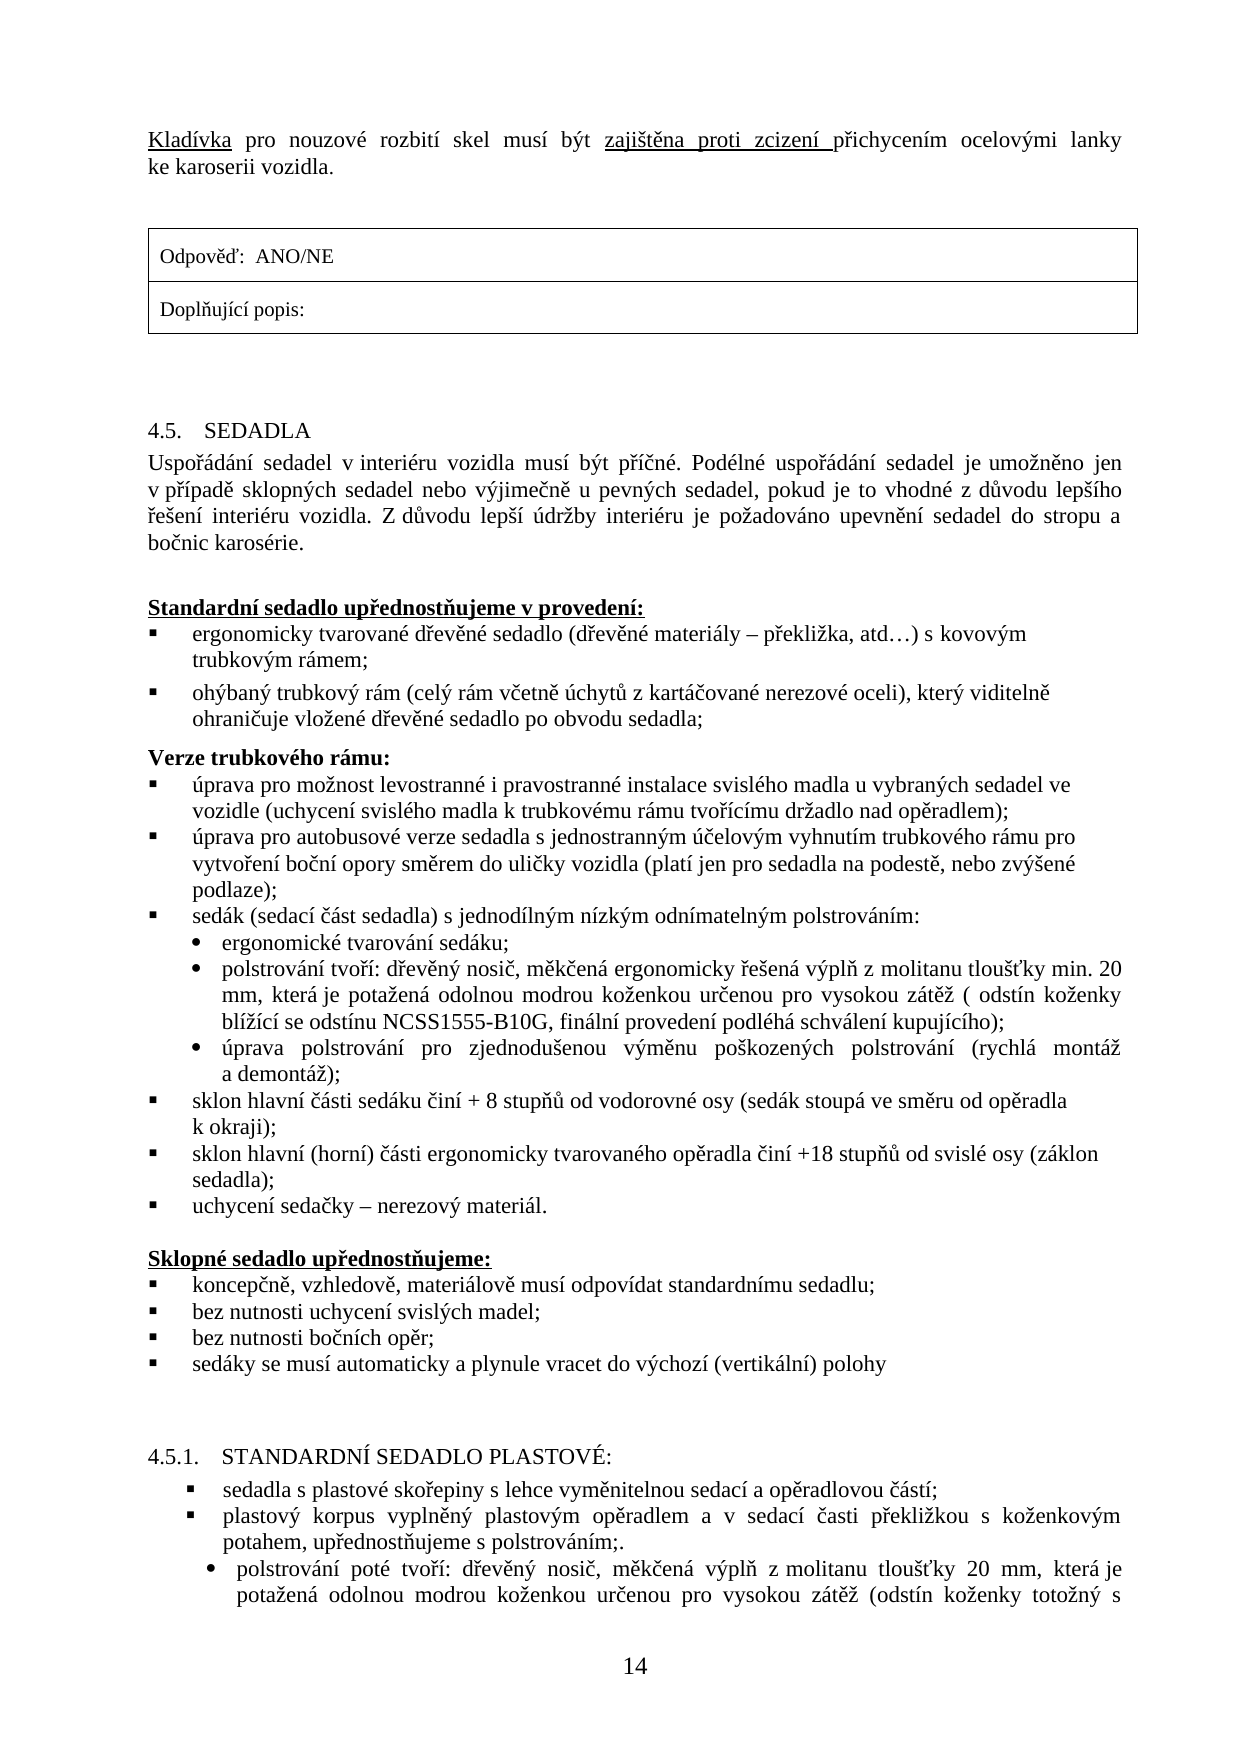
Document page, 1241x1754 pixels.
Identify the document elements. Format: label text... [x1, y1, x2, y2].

list koncepčně, vzhledově, materiálově musí odpovídat standardnímu sedadlu; [148, 1271, 1122, 1298]
text Sklopné sedadlo upřednostňujeme: [148, 1245, 1122, 1271]
list úprava polstrování pro zjednodušenou výměnu poškozených polstrování (rychlá montáž a demontáž); [192, 1034, 1122, 1087]
list ohýbaný trubkový rám (celý rám včetně úchytů z kartáčované nerezové oceli), který viditelně ohraničuje vložené dřevěné sedadlo po obvodu sedadla; [148, 679, 1122, 732]
list sedadla s plastové skořepiny s lehce vyměnitelnou sedací a opěradlovou částí; [185, 1476, 1122, 1502]
list uchycení sedačky – nerezový materiál. [148, 1192, 1122, 1219]
subtitle Standardní sedadlo PLASTOVÉ: [148, 1443, 1122, 1469]
text Uspořádání sedadel v interiéru vozidla musí být příčné. Podélné uspořádání sedadel je umožněno jen v případě sklopných sedadel nebo výjimečně u pevných sedadel, pokud je to vhodné z důvodu lepšího řešení interiéru vozidla. Z důvodu lepší údržby interiéru je požadováno upevnění sedadel do stropu a bočnic karosérie. [148, 449, 1122, 555]
list Verze trubkového rámu: [148, 744, 1122, 771]
list polstrování tvoří: dřevěný nosič, měkčená ergonomicky řešená výplň z molitanu tloušťky min. 20 mm, která je potažená odolnou modrou koženkou určenou pro vysokou zátěž ( odstín koženky blížící se odstínu NCSS1555-B10G, finální provedení podléhá schválení kupujícího); [192, 955, 1122, 1034]
list sedák (sedací část sedadla) s jednodílným nízkým odnímatelným polstrováním: [148, 902, 1122, 929]
list sklon hlavní části sedáku činí + 8 stupňů od vodorovné osy (sedák stoupá ve směru od opěradla k okraji); [148, 1087, 1122, 1139]
list ergonomicky tvarované dřevěné sedadlo (dřevěné materiály – překližka, atd…) s kovovým trubkovým rámem; [148, 620, 1122, 673]
list sedáky se musí automaticky a plynule vracet do výchozí (vertikální) polohy [148, 1350, 1122, 1377]
list úprava pro možnost levostranné i pravostranné instalace svislého madla u vybraných sedadel ve vozidle (uchycení svislého madla k trubkovému rámu tvořícímu držadlo nad opěradlem); [148, 771, 1122, 823]
table_cell Doplňující popis: [149, 282, 1137, 333]
text Standardní sedadlo upřednostňujeme v provedení: [148, 594, 1122, 620]
list ergonomické tvarování sedáku; [192, 929, 1122, 955]
list úprava pro autobusové verze sedadla s jednostranným účelovým vyhnutím trubkového rámu pro vytvoření boční opory směrem do uličky vozidla (platí jen pro sedadla na podestě, nebo zvýšené podlaze); [148, 823, 1122, 902]
subtitle Sedadla [148, 417, 1122, 443]
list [207, 1555, 1122, 1607]
text Kladívka pro nouzové rozbití skel musí být zajištěna proti zcizení přichycením ocelovými lanky ke karoserii vozidla. [148, 127, 1122, 179]
list bez nutnosti uchycení svislých madel; [148, 1298, 1122, 1324]
table_header Odpověď: ANO/NE [149, 229, 1137, 281]
list sklon hlavní (horní) části ergonomicky tvarovaného opěradla činí +18 stupňů od svislé osy (záklon sedadla); [148, 1139, 1122, 1192]
list bez nutnosti bočních opěr; [148, 1324, 1122, 1350]
list plastový korpus vyplněný plastovým opěradlem a v sedací časti překližkou s koženkovým potahem, upřednostňujeme s polstrováním;. [185, 1502, 1122, 1555]
